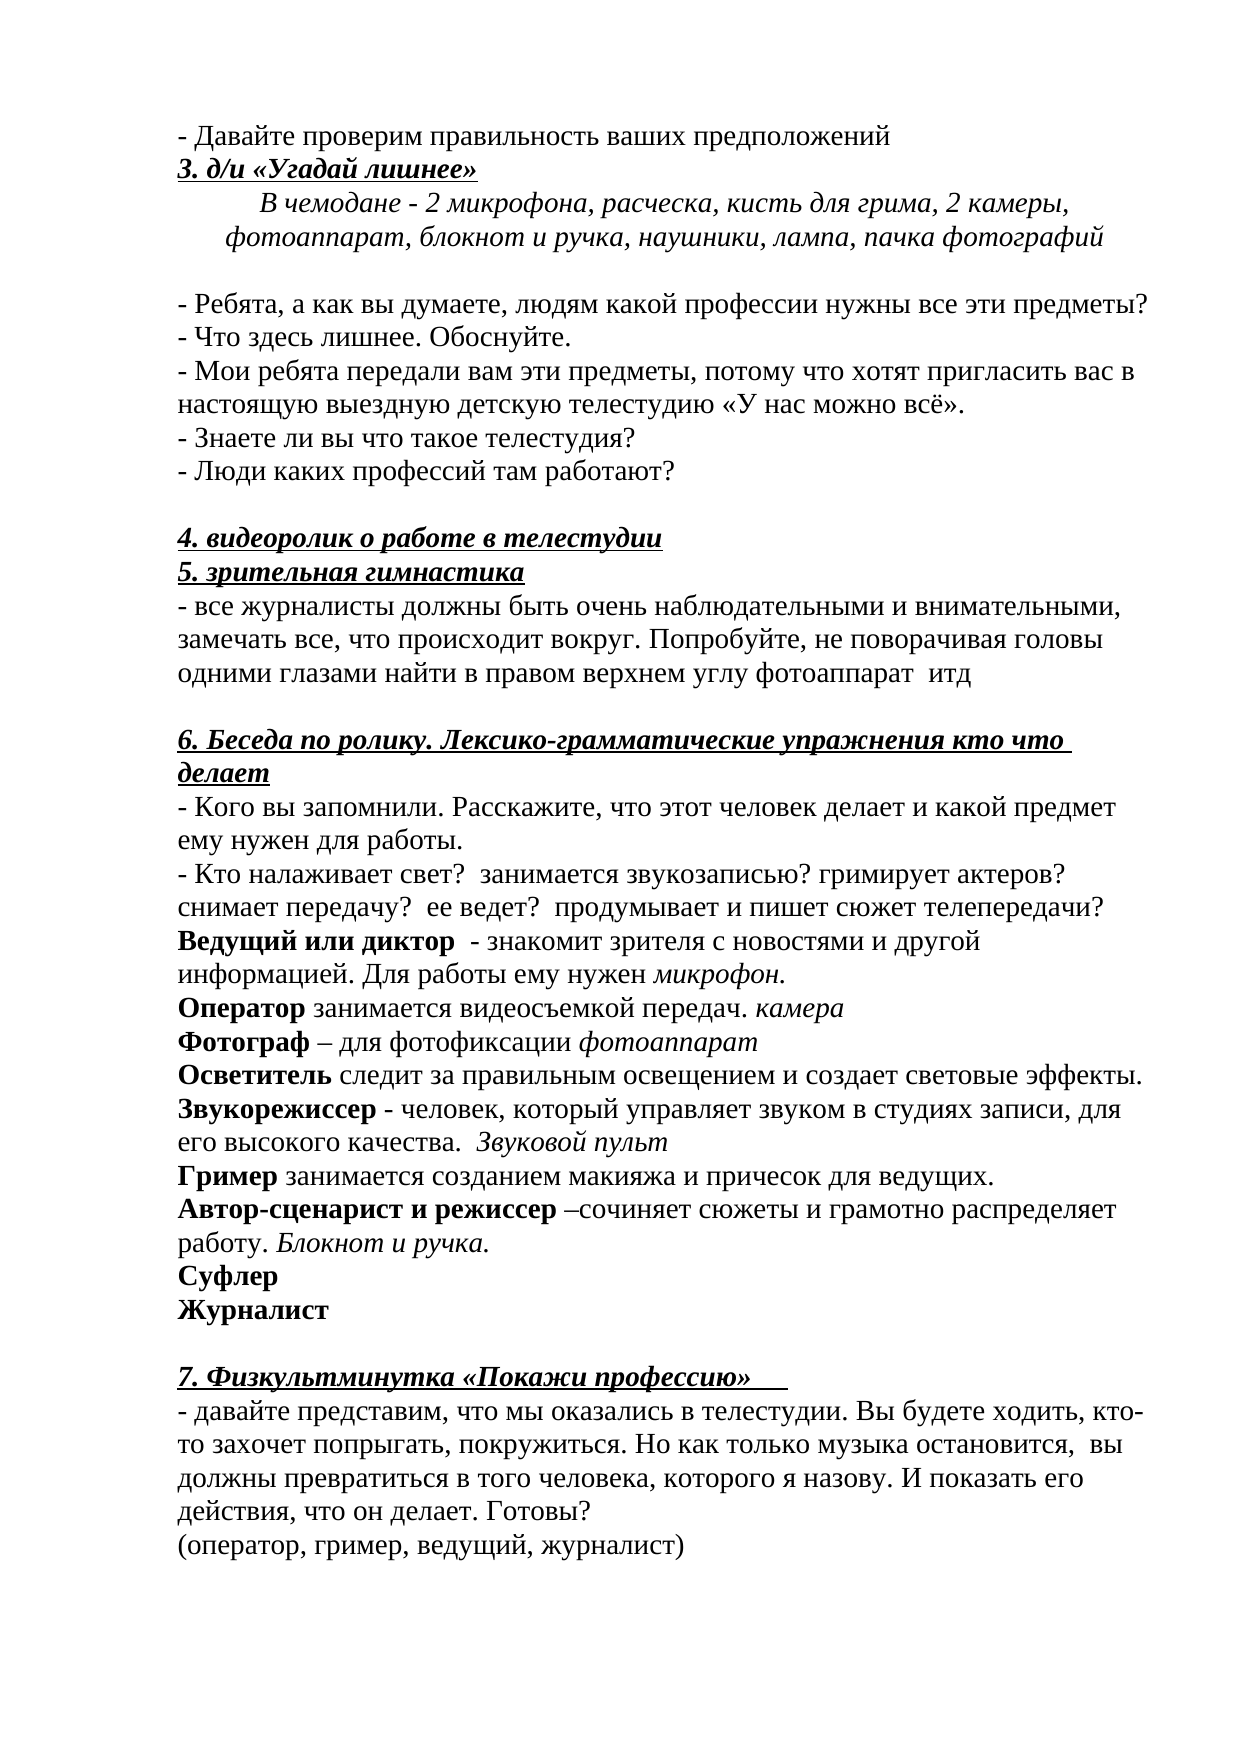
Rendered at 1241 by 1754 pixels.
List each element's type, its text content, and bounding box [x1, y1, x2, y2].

text 7. Физкультминутка «Покажи профессию» [177, 1359, 1152, 1393]
text Фотограф – для фотофиксации фотоаппарат [177, 1024, 1152, 1057]
text Гример занимается созданием макияжа и причесок для ведущих. [177, 1158, 1152, 1191]
text 6. Беседа по ролику. Лексико-грамматические упражнения кто что делает [177, 722, 1152, 789]
text Суфлер [177, 1258, 1152, 1292]
text Ведущий или диктор - знакомит зрителя с новостями и другой информацией. Для работы ему нужен микрофон. [177, 923, 1152, 990]
text - Что здесь лишнее. Обоснуйте. [177, 319, 1152, 353]
text В чемодане - 2 микрофона, расческа, кисть для грима, 2 камеры, фотоаппарат, блокнот и ручка, наушники, лампа, пачка фотографий [177, 185, 1152, 252]
text Автор-сценарист и режиссер –сочиняет сюжеты и грамотно распределяет работу. Блокнот и ручка. [177, 1191, 1152, 1258]
text Оператор занимается видеосъемкой передач. камера [177, 990, 1152, 1024]
text 5. зрительная гимнастика [177, 554, 1152, 588]
text - все журналисты должны быть очень наблюдательными и внимательными, замечать все, что происходит вокруг. Попробуйте, не поворачивая головы одними глазами найти в правом верхнем углу фотоаппарат итд [177, 588, 1152, 688]
text Журналист [177, 1292, 1152, 1326]
text - Кого вы запомнили. Расскажите, что этот человек делает и какой предмет ему нужен для работы. [177, 789, 1152, 856]
text Осветитель следит за правильным освещением и создает световые эффекты. [177, 1057, 1152, 1091]
text - Мои ребята передали вам эти предметы, потому что хотят пригласить вас в настоящую выездную детскую телестудию «У нас можно всё». [177, 353, 1152, 420]
text снимает передачу? ее ведет? продумывает и пишет сюжет телепередачи? [177, 889, 1152, 923]
text - Кто налаживает свет? занимается звукозаписью? гримирует актеров? [177, 856, 1152, 889]
text (оператор, гример, ведущий, журналист) [177, 1527, 1152, 1560]
text - Люди каких профессий там работают? [177, 453, 1152, 487]
text - Знаете ли вы что такое телестудия? [177, 420, 1152, 453]
text - Ребята, а как вы думаете, людям какой профессии нужны все эти предметы? [177, 286, 1152, 319]
text Звукорежиссер - человек, который управляет звуком в студиях записи, для его высокого качества. Звуковой пульт [177, 1091, 1152, 1158]
text - давайте представим, что мы оказались в телестудии. Вы будете ходить, кто-то захочет попрыгать, покружиться. Но как только музыка остановится, вы должны превратиться в того человека, которого я назову. И показать его действия, что он делает. Готовы? [177, 1393, 1152, 1527]
text 4. видеоролик о работе в телестудии [177, 521, 1152, 554]
text 3. д/и «Угадай лишнее» [177, 152, 1152, 185]
text - Давайте проверим правильность ваших предположений [177, 118, 1152, 152]
